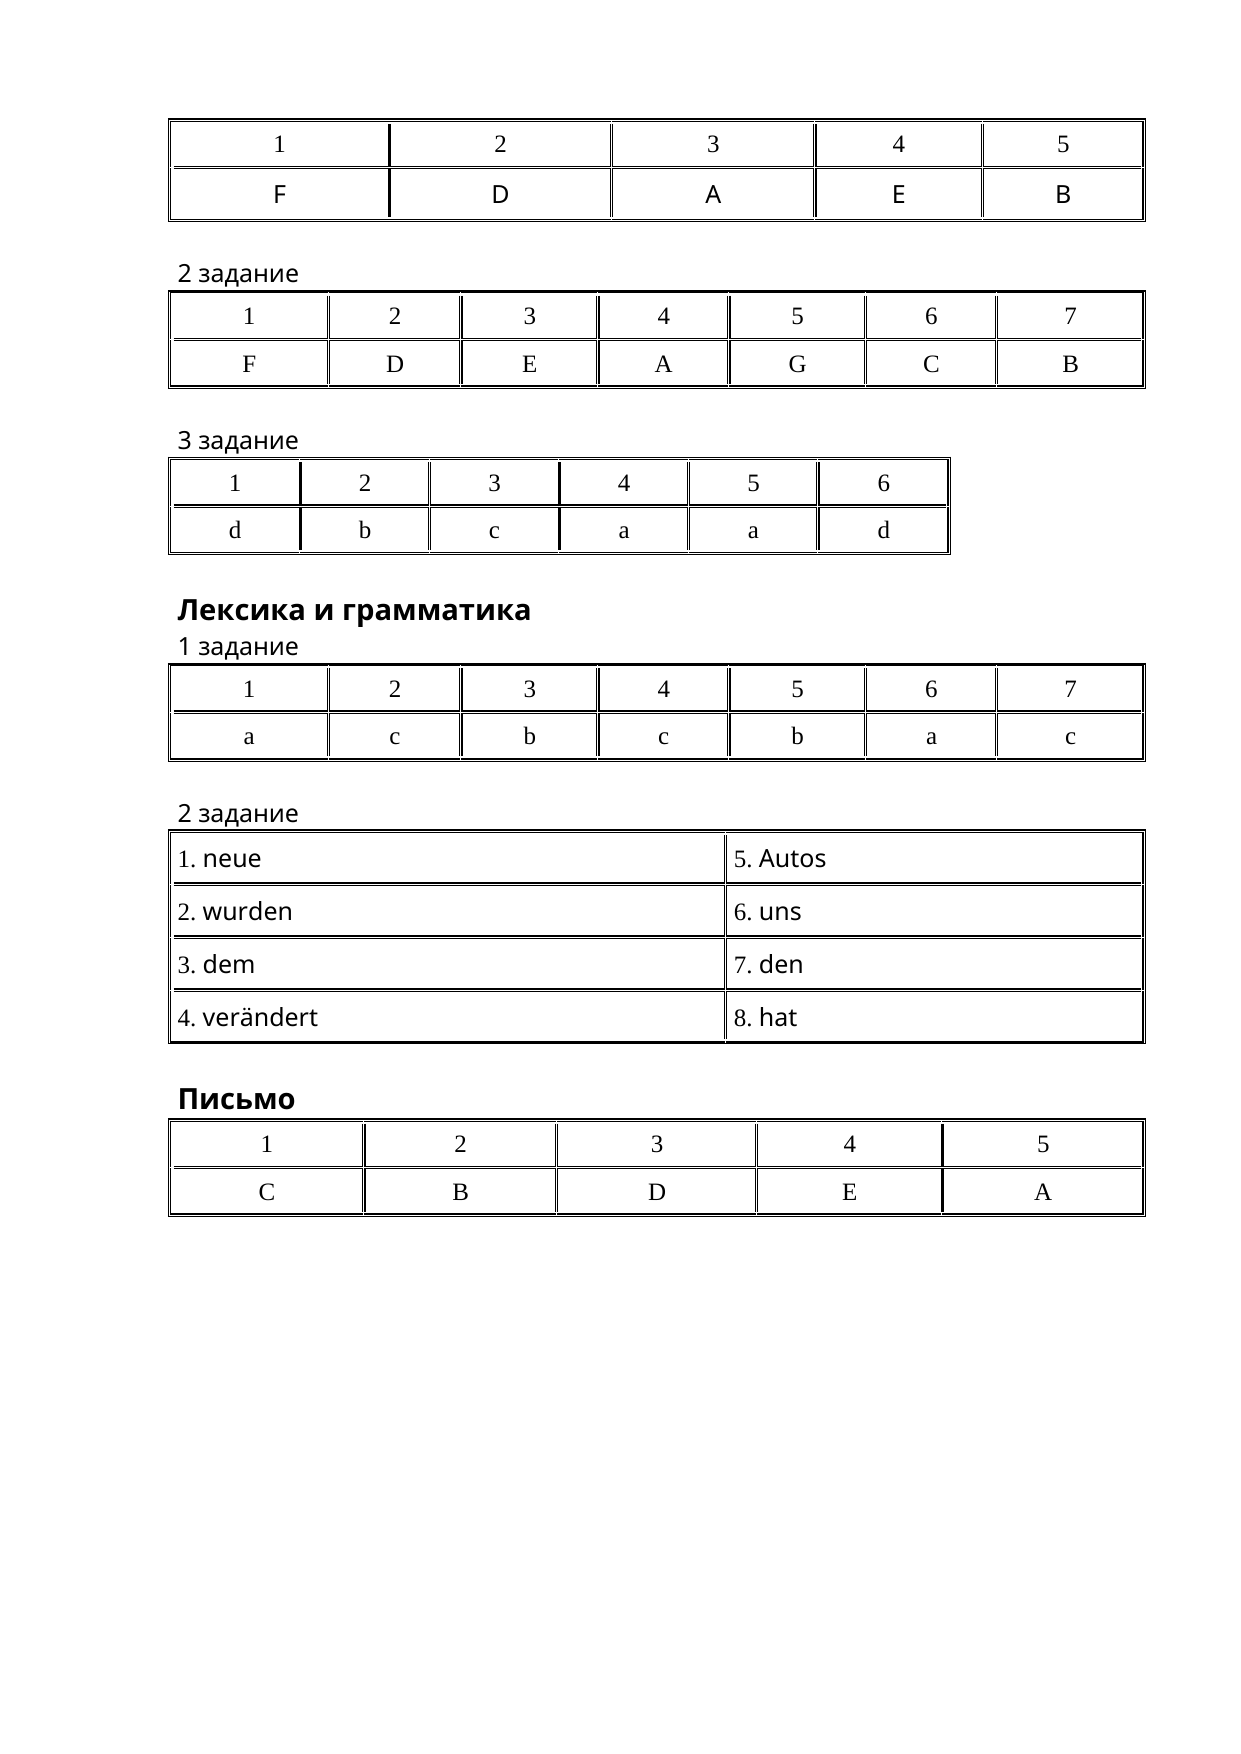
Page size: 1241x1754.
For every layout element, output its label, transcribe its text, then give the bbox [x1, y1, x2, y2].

table_header 2 [329, 292, 461, 338]
table_cell B [997, 338, 1144, 385]
table_cell F [169, 166, 389, 219]
table_header 7 [997, 666, 1142, 710]
table_cell b [461, 710, 598, 758]
table_cell D [557, 1169, 757, 1213]
table_cell d [171, 504, 300, 552]
table_cell a [866, 714, 997, 758]
table_header 5 [729, 293, 866, 338]
table_cell B [983, 166, 1144, 219]
table_header 1 [171, 122, 389, 166]
table_cell D [389, 169, 611, 219]
table_cell 7. den [727, 935, 1143, 988]
table_header 3 [461, 292, 598, 338]
table_cell 6. uns [727, 882, 1143, 935]
table_header 2 [364, 1122, 557, 1166]
table_cell 3. dem [171, 935, 724, 988]
table_header 5 [729, 666, 866, 710]
table_cell b [729, 714, 866, 758]
table_header 6 [866, 293, 997, 338]
table_cell F [169, 338, 328, 385]
table_header 2 [300, 460, 429, 504]
table_header 5. Autos [726, 833, 1142, 882]
text 2 задание [177, 256, 1152, 290]
table_header 2 [389, 122, 611, 166]
table_header 2 [329, 665, 461, 710]
table_cell 4. verändert [171, 988, 726, 1041]
table_cell c [598, 710, 729, 758]
table_cell a [171, 710, 328, 758]
text 1 задание [177, 629, 1152, 663]
table_header 4 [559, 460, 688, 504]
table_cell a [559, 508, 688, 552]
table_cell C [866, 341, 997, 385]
table_header 4 [757, 1120, 942, 1166]
table_cell E [757, 1169, 942, 1213]
table_cell B [364, 1169, 557, 1213]
table_header 3 [611, 120, 815, 166]
table_cell G [729, 341, 866, 385]
table_cell A [942, 1166, 1144, 1213]
table_cell A [611, 166, 815, 219]
table_header 4 [598, 665, 729, 710]
text Лексика и грамматика [177, 589, 1152, 629]
table_header 6 [818, 460, 947, 504]
table_header 1 [171, 1120, 364, 1166]
table_cell 8. hat [726, 988, 1143, 1041]
table_header 1 [171, 293, 328, 338]
table_header 5 [942, 1122, 1142, 1166]
table_cell 2. wurden [171, 882, 724, 935]
table_header 7 [997, 293, 1142, 338]
table_cell E [815, 169, 982, 219]
text Письмо [177, 1078, 1152, 1118]
table_header 4 [815, 122, 982, 166]
table_header 1 [171, 666, 328, 710]
table_cell A [598, 338, 729, 385]
table_cell a [689, 504, 818, 552]
table_header 6 [866, 666, 997, 710]
table_header 3 [430, 458, 559, 504]
table_header 3 [557, 1122, 757, 1166]
table_cell b [300, 508, 429, 552]
table_cell E [461, 338, 598, 385]
table_header 3 [461, 665, 598, 710]
table_cell d [818, 504, 948, 552]
table_header 5 [983, 122, 1142, 166]
table_header 4 [598, 292, 729, 338]
table_cell C [169, 1166, 364, 1213]
table_cell c [430, 508, 559, 552]
table_cell c [329, 710, 461, 758]
table_header 1 [169, 458, 300, 504]
text 2 задание [177, 795, 1152, 829]
table_header 5 [689, 458, 818, 504]
table_cell D [329, 338, 461, 385]
text 3 задание [177, 422, 1152, 457]
table_header 1. neue [171, 833, 726, 882]
table_cell c [997, 710, 1143, 758]
